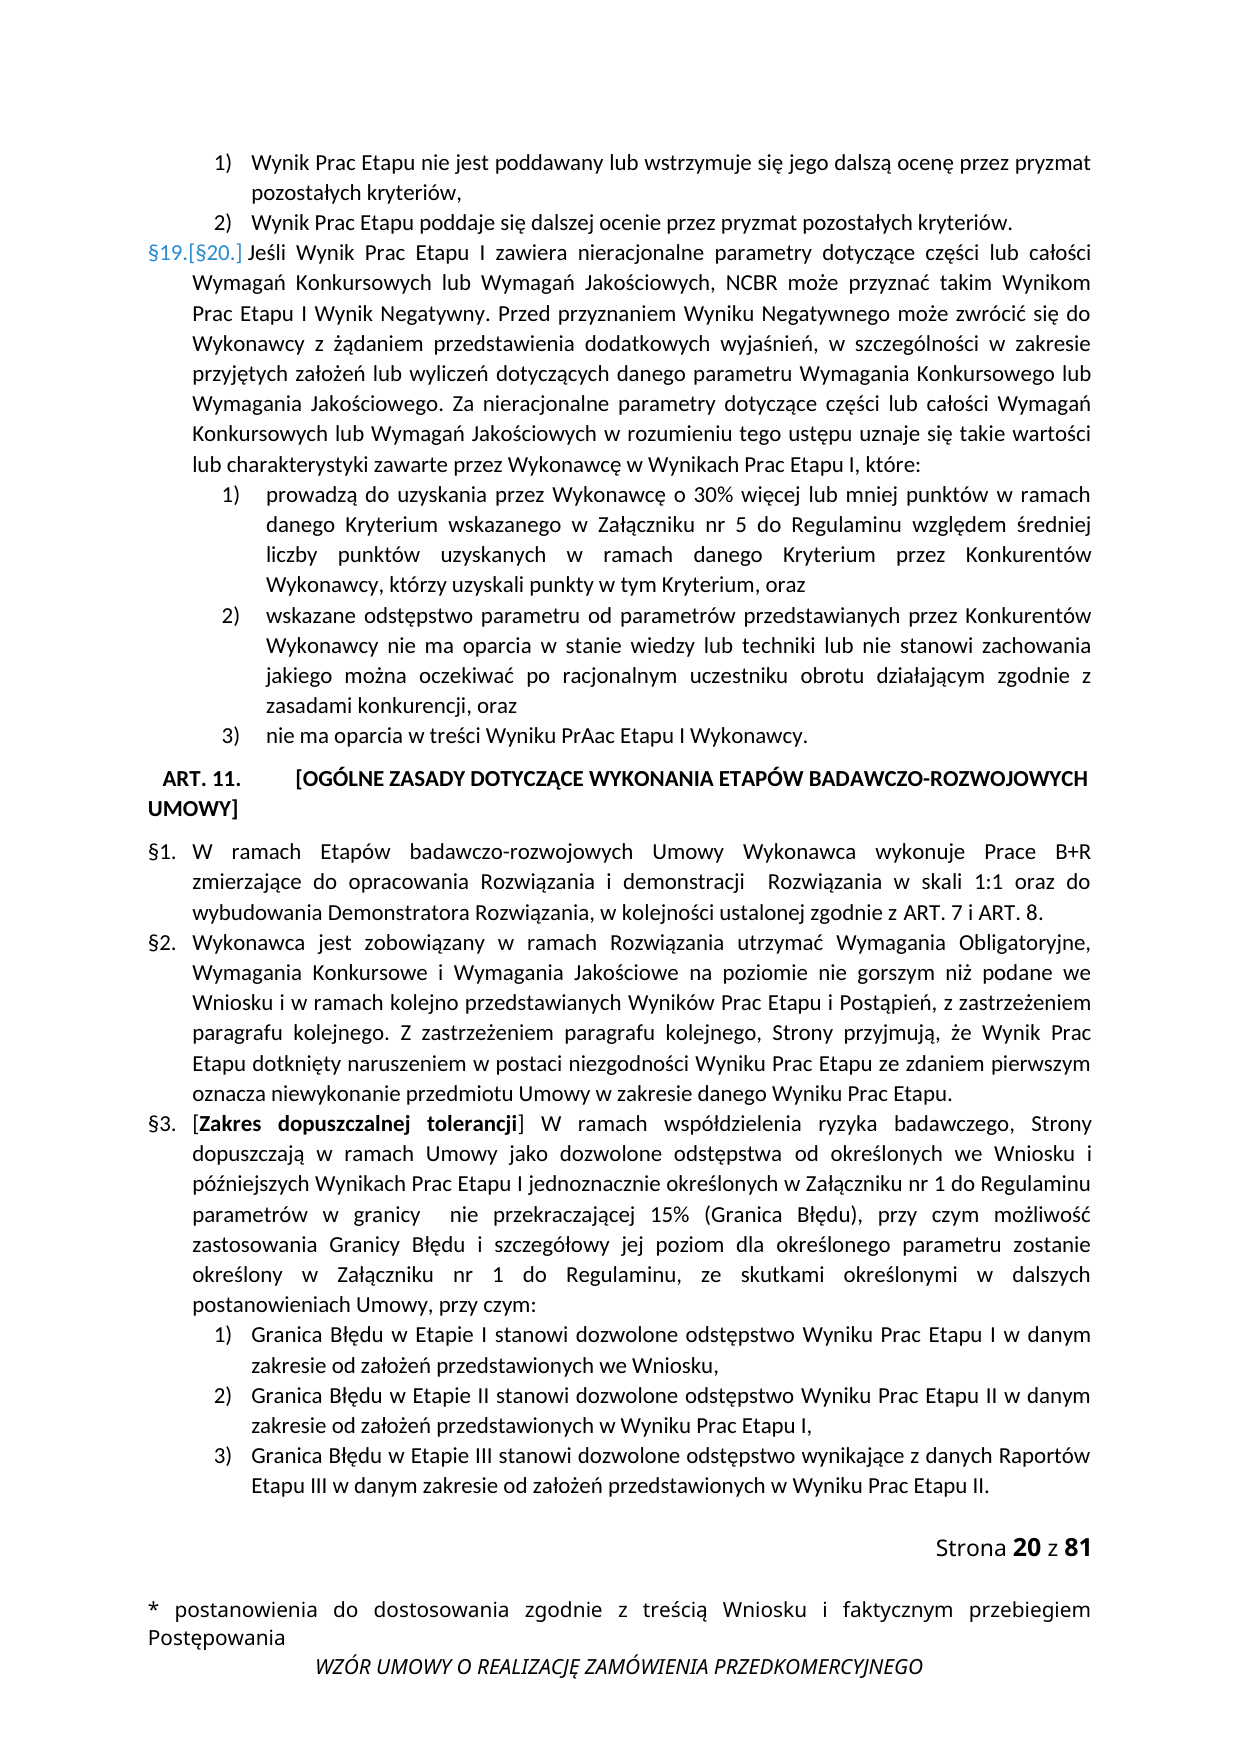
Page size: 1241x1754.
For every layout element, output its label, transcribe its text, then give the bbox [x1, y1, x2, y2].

list Wykonawca jest zobowiązany w ramach Rozwiązania utrzymać Wymagania Obligatoryjne, Wymagania Konkursowe i Wymagania Jakościowe na poziomie nie gorszym niż podane we Wniosku i w ramach kolejno przedstawianych Wyników Prac Etapu i Postąpień, z zastrzeżeniem paragrafu kolejnego. Z zastrzeżeniem paragrafu kolejnego, Strony przyjmują, że Wynik Prac Etapu dotknięty naruszeniem w postaci niezgodności Wyniku Prac Etapu ze zdaniem pierwszym oznacza niewykonanie przedmiotu Umowy w zakresie danego Wyniku Prac Etapu. [148, 928, 1093, 1107]
list Granica Błędu w Etapie II stanowi dozwolone odstępstwo Wyniku Prac Etapu II w danym zakresie od założeń przedstawionych w Wyniku Prac Etapu I, [213, 1381, 1093, 1439]
list wskazane odstępstwo parametru od parametrów przedstawianych przez Konkurentów Wykonawcy nie ma oparcia w stanie wiedzy lub techniki lub nie stanowi zachowania jakiego można oczekiwać po racjonalnym uczestniku obrotu działającym zgodnie z zasadami konkurencji, oraz [221, 601, 1093, 719]
list Granica Błędu w Etapie I stanowi dozwolone odstępstwo Wyniku Prac Etapu I w danym zakresie od założeń przedstawionych we Wniosku, [213, 1321, 1093, 1379]
list Wynik Prac Etapu poddaje się dalszej ocenie przez pryzmat pozostałych kryteriów. [213, 208, 1093, 236]
list [Zakres dopuszczalnej tolerancji] W ramach współdzielenia ryzyka badawczego, Strony dopuszczają w ramach Umowy jako dozwolone odstępstwa od określonych we Wniosku i późniejszych Wynikach Prac Etapu I jednoznacznie określonych w Załączniku nr 1 do Regulaminu parametrów w granicy nie przekraczającej 15% (Granica Błędu), przy czym możliwość zastosowania Granicy Błędu i szczegółowy jej poziom dla określonego parametru zostanie określony w Załączniku nr 1 do Regulaminu, ze skutkami określonymi w dalszych postanowieniach Umowy, przy czym: [148, 1109, 1093, 1318]
list Jeśli Wynik Prac Etapu I zawiera nieracjonalne parametry dotyczące części lub całości Wymagań Konkursowych lub Wymagań Jakościowych, NCBR może przyznać takim Wynikom Prac Etapu I Wynik Negatywny. Przed przyznaniem Wyniku Negatywnego może zwrócić się do Wykonawcy z żądaniem przedstawienia dodatkowych wyjaśnień, w szczególności w zakresie przyjętych założeń lub wyliczeń dotyczących danego parametru Wymagania Konkursowego lub Wymagania Jakościowego. Za nieracjonalne parametry dotyczące części lub całości Wymagań Konkursowych lub Wymagań Jakościowych w rozumieniu tego ustępu uznaje się takie wartości lub charakterystyki zawarte przez Wykonawcę w Wynikach Prac Etapu I, które: [148, 238, 1093, 478]
list Wynik Prac Etapu nie jest poddawany lub wstrzymuje się jego dalszą ocenę przez pryzmat pozostałych kryteriów, [213, 148, 1093, 206]
list W ramach Etapów badawczo-rozwojowych Umowy Wykonawca wykonuje Prace B+R zmierzające do opracowania Rozwiązania i demonstracji Rozwiązania w skali 1:1 oraz do wybudowania Demonstratora Rozwiązania, w kolejności ustalonej zgodnie z ART. 7 i ART. 8. [148, 837, 1093, 926]
list prowadzą do uzyskania przez Wykonawcę o 30% więcej lub mniej punktów w ramach danego Kryterium wskazanego w Załączniku nr 5 do Regulaminu względem średniej liczby punktów uzyskanych w ramach danego Kryterium przez Konkurentów Wykonawcy, którzy uzyskali punkty w tym Kryterium, oraz [221, 480, 1093, 598]
list Granica Błędu w Etapie III stanowi dozwolone odstępstwo wynikające z danych Raportów Etapu III w danym zakresie od założeń przedstawionych w Wyniku Prac Etapu II. [213, 1441, 1093, 1499]
subtitle [OGÓLNE ZASADY DOTYCZĄCE WYKONANIA ETAPÓW BADAWCZO-ROZWOJOWYCH UMOWY] [148, 764, 1093, 822]
list nie ma oparcia w treści Wyniku PrAac Etapu I Wykonawcy. [221, 722, 1093, 749]
